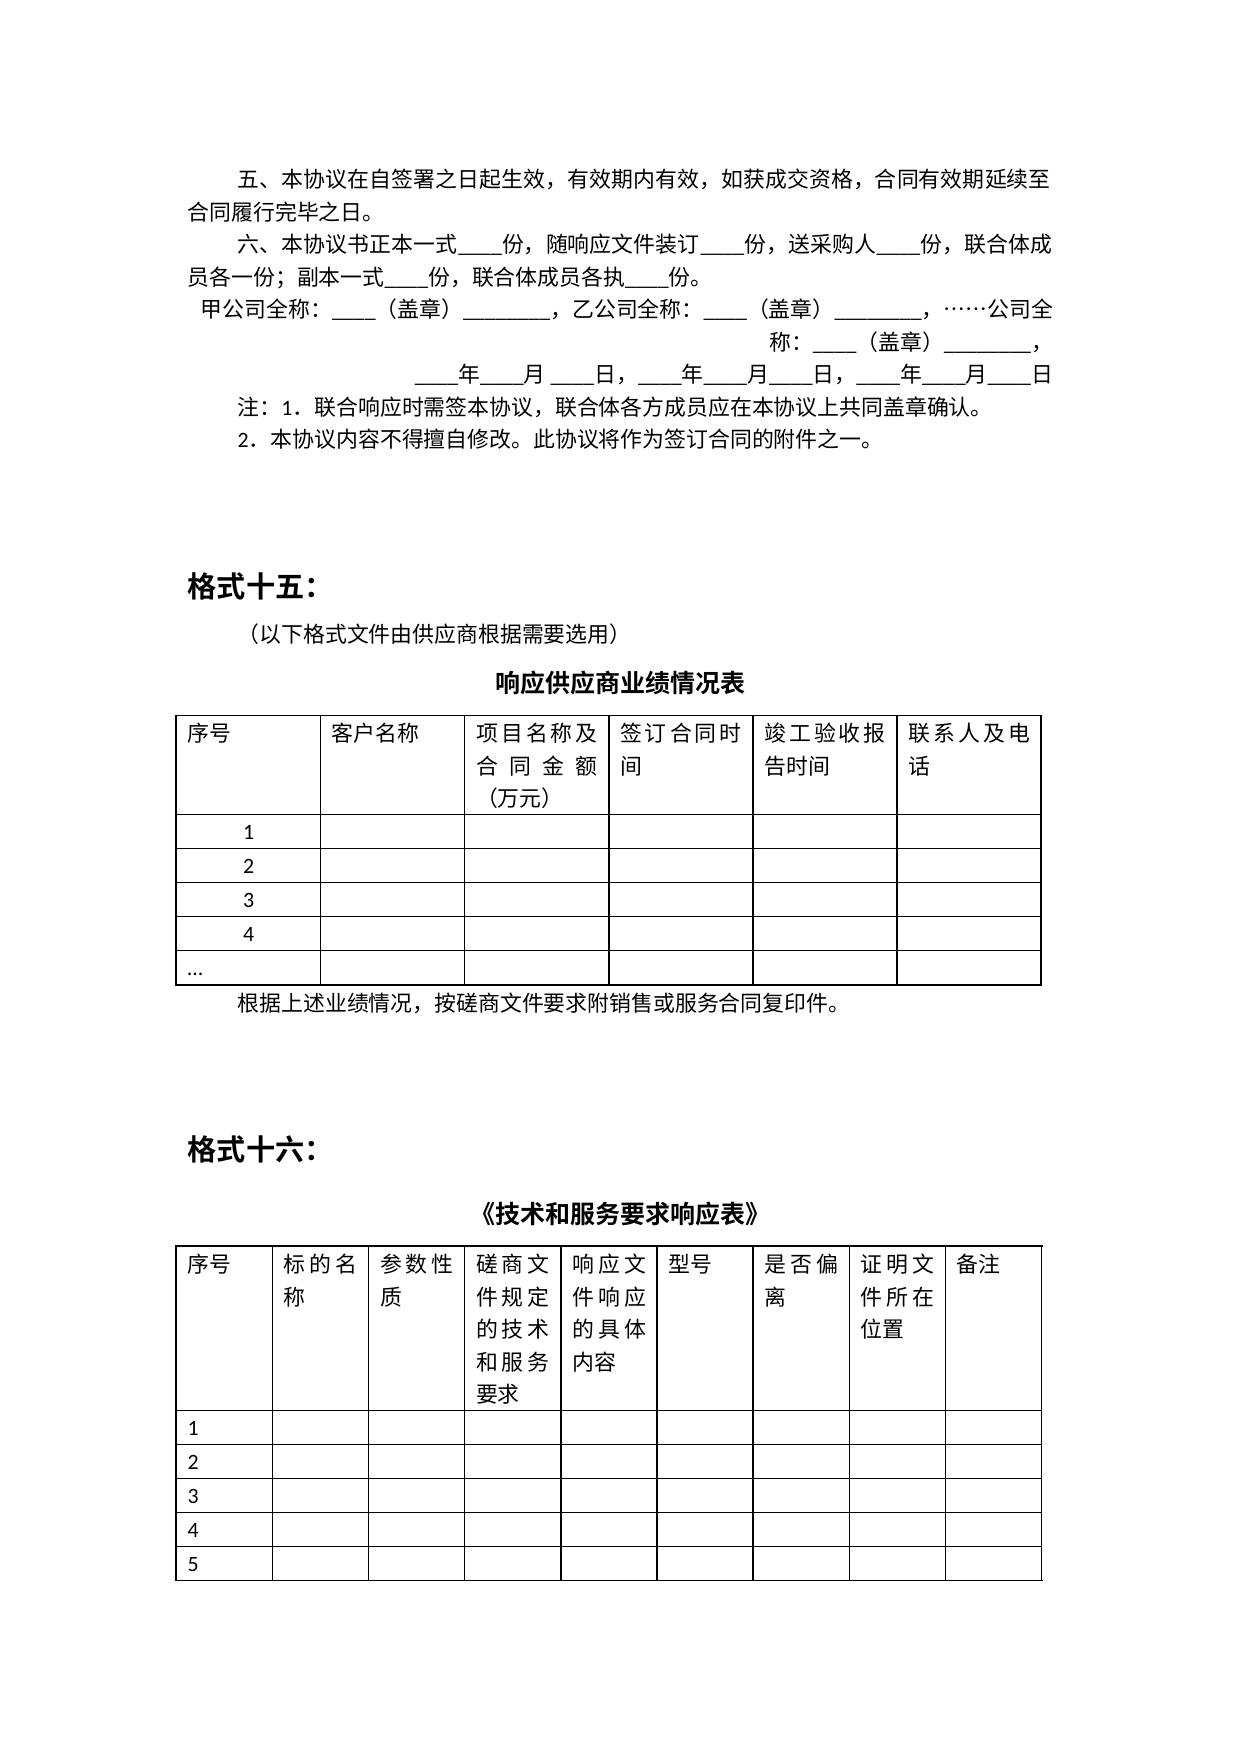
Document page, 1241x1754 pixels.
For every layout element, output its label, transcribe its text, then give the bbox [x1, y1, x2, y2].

table_cell [562, 1513, 656, 1546]
text （以下格式文件由供应商根据需要选用） [187, 617, 1053, 649]
table_cell [465, 1513, 560, 1546]
table_cell [273, 1547, 368, 1580]
text 格式十六： [187, 1115, 1053, 1180]
table_header 项目名称及合同金额（万元） [465, 716, 608, 813]
table_cell [658, 1547, 752, 1580]
table_cell 3 [177, 1479, 272, 1512]
table_cell [898, 883, 1040, 916]
table_cell [754, 1411, 849, 1443]
table_header 响应文件响应的具体内容 [562, 1247, 656, 1409]
table_header 联系人及电话 [898, 716, 1040, 813]
text 2．本协议内容不得擅自修改。此协议将作为签订合同的附件之一。 [187, 422, 1053, 454]
table_header 竣工验收报告时间 [754, 716, 896, 813]
table_cell [946, 1513, 1041, 1546]
text 甲公司全称：____（盖章）________，乙公司全称：____（盖章）________，……公司全称：____（盖章）________， [187, 292, 1053, 357]
table_cell [946, 1445, 1041, 1478]
table_cell [465, 815, 608, 848]
table_cell [273, 1479, 368, 1512]
table_cell [465, 1445, 560, 1478]
table_cell 1 [177, 1411, 272, 1443]
table_cell [465, 1411, 560, 1443]
table_cell [754, 1445, 849, 1478]
text 五、本协议在自签署之日起生效，有效期内有效，如获成交资格，合同有效期延续至合同履行完毕之日。 [187, 162, 1053, 227]
table_cell [850, 1445, 945, 1478]
table_cell 2 [177, 849, 320, 882]
table_cell [273, 1513, 368, 1546]
table_cell [610, 951, 752, 984]
table_cell [898, 951, 1040, 984]
table_cell [562, 1445, 656, 1478]
table_cell [658, 1411, 752, 1443]
table_cell [369, 1513, 464, 1546]
table_header 参数性质 [369, 1247, 464, 1409]
table_cell [562, 1479, 656, 1512]
table_cell [850, 1547, 945, 1580]
table_header 备注 [946, 1247, 1041, 1409]
table_cell 4 [177, 1513, 272, 1546]
table_cell [658, 1445, 752, 1478]
table_cell [754, 951, 896, 984]
table_cell [273, 1411, 368, 1443]
text 六、本协议书正本一式____份，随响应文件装订____份，送采购人____份，联合体成员各一份；副本一式____份，联合体成员各执____份。 [187, 227, 1053, 292]
table_header 证明文件所在位置 [850, 1247, 945, 1409]
table_header 序号 [177, 716, 320, 813]
table_cell [465, 951, 608, 984]
table_cell [369, 1411, 464, 1443]
text ____年____月 ____日，____年____月____日，____年____月____日 [187, 357, 1053, 389]
text 格式十五： [187, 552, 1053, 617]
text 《技术和服务要求响应表》 [187, 1180, 1053, 1245]
table_cell [754, 1479, 849, 1512]
table_cell [321, 917, 464, 950]
table_cell [610, 883, 752, 916]
table_cell [754, 815, 896, 848]
table_cell [658, 1479, 752, 1512]
table_cell [321, 849, 464, 882]
table_header 磋商文件规定的技术和服务要求 [465, 1247, 560, 1409]
table_cell [754, 917, 896, 950]
table_cell [321, 951, 464, 984]
table_cell [946, 1547, 1041, 1580]
table_cell [610, 815, 752, 848]
table_cell [465, 883, 608, 916]
table_cell [369, 1547, 464, 1580]
table_cell [754, 883, 896, 916]
table_header 序号 [177, 1247, 272, 1409]
table_cell [754, 849, 896, 882]
table_cell 1 [177, 815, 320, 848]
table_cell [850, 1479, 945, 1512]
table_cell [610, 849, 752, 882]
table_cell [946, 1479, 1041, 1512]
table_cell [898, 815, 1040, 848]
table_cell [273, 1445, 368, 1478]
table_cell [610, 917, 752, 950]
text 根据上述业绩情况，按磋商文件要求附销售或服务合同复印件。 [187, 985, 1053, 1018]
table_cell [898, 849, 1040, 882]
table_cell [465, 1547, 560, 1580]
table_header 标的名称 [273, 1247, 368, 1409]
table_cell [369, 1479, 464, 1512]
table_cell [850, 1513, 945, 1546]
table_cell [465, 917, 608, 950]
table_cell 3 [177, 883, 320, 916]
table_cell 5 [177, 1547, 272, 1580]
table_cell [562, 1411, 656, 1443]
table_cell [465, 1479, 560, 1512]
table_cell [562, 1547, 656, 1580]
table_cell [754, 1513, 849, 1546]
table_cell [850, 1411, 945, 1443]
table_cell [321, 883, 464, 916]
table_cell [369, 1445, 464, 1478]
text 响应供应商业绩情况表 [187, 649, 1053, 714]
table_header 签订合同时间 [610, 716, 752, 813]
table_cell [898, 917, 1040, 950]
table_cell [658, 1513, 752, 1546]
table_cell 4 [177, 917, 320, 950]
table_header 是否偏离 [754, 1247, 849, 1409]
text 注：1．联合响应时需签本协议，联合体各方成员应在本协议上共同盖章确认。 [187, 389, 1053, 422]
table_cell [465, 849, 608, 882]
table_cell [754, 1547, 849, 1580]
table_header 客户名称 [321, 716, 464, 813]
table_cell 2 [177, 1445, 272, 1478]
table_cell [946, 1411, 1041, 1443]
table_cell … [177, 951, 320, 984]
table_cell [321, 815, 464, 848]
table_header 型号 [658, 1247, 752, 1409]
